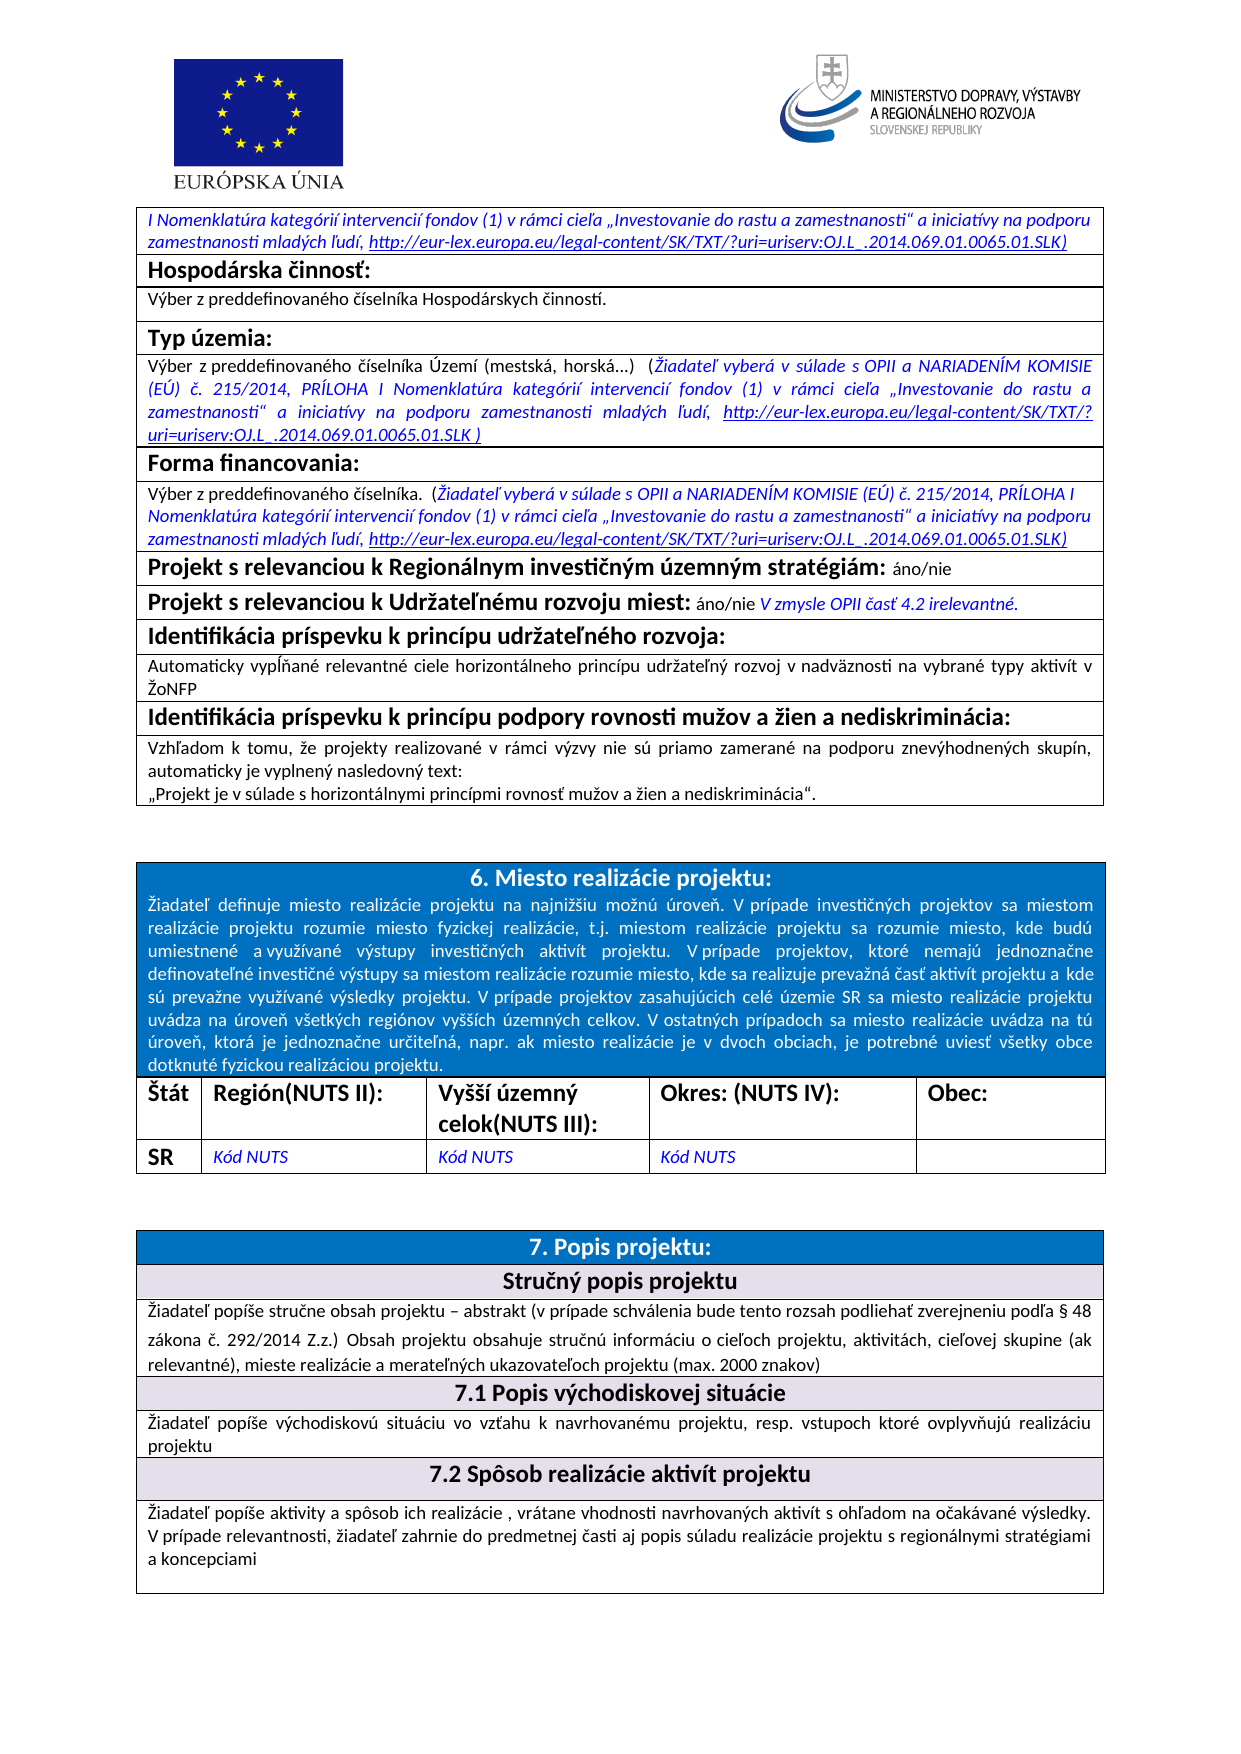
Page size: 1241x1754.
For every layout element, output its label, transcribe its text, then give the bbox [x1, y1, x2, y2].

table_cell [917, 1140, 1105, 1173]
table_cell SR [137, 1140, 201, 1173]
picture [771, 47, 1085, 155]
table_cell Obec: [917, 1078, 1105, 1138]
table_cell Typ územia: [137, 322, 1103, 354]
table_cell Automaticky vypĺňané relevantné ciele horizontálneho princípu udržateľný rozvoj v nadväznosti na vybrané typy aktivít v ŽoNFP [137, 655, 1103, 701]
table_cell Región(NUTS II): [202, 1078, 426, 1138]
table_cell Kód NUTS [202, 1140, 426, 1173]
table_cell Kód NUTS [650, 1140, 916, 1173]
table_cell Projekt s relevanciou k Udržateľnému rozvoju miest: áno/nie V zmysle OPII časť 4.2 irelevantné. [137, 586, 1103, 619]
table_cell Štát [137, 1078, 201, 1138]
table_cell Projekt s relevanciou k Regionálnym investičným územným stratégiám: áno/nie [137, 552, 1103, 585]
table_cell Vyšší územný celok(NUTS III): [427, 1078, 649, 1138]
table_cell Okres: (NUTS IV): [650, 1078, 916, 1138]
table_cell Hospodárska činnosť: [137, 255, 1103, 286]
table_cell Vzhľadom k tomu, že projekty realizované v rámci výzvy nie sú priamo zamerané na podporu znevýhodnených skupín, automaticky je vyplnený nasledovný text: „Projekt je v súlade s horizontálnymi princípmi rovnosť mužov a žien a nediskriminácia“. [137, 736, 1103, 805]
table_cell Identifikácia príspevku k princípu udržateľného rozvoja: [137, 620, 1103, 654]
table_cell Forma financovania: [137, 448, 1103, 481]
picture [173, 59, 344, 189]
table_cell Stručný popis projektu [137, 1265, 1103, 1298]
table_header 6. Miesto realizácie projektu: Žiadateľ definuje miesto realizácie projektu na najnižšiu možnú úroveň. V prípade investičných projektov sa miestom realizácie projektu rozumie miesto fyzickej realizácie, t.j. miestom realizácie projektu sa rozumie miesto, kde budú umiestnené a využívané výstupy investičných aktivít projektu. V prípade projektov, ktoré nemajú jednoznačne definovateľné investičné výstupy sa miestom realizácie rozumie miesto, kde sa realizuje prevažná časť aktivít projektu a kde sú prevažne využívané výsledky projektu. V prípade projektov zasahujúcich celé územie SR sa miesto realizácie projektu uvádza na úroveň všetkých regiónov vyšších územných celkov. V ostatných prípadoch sa miesto realizácie uvádza na tú úroveň, ktorá je jednoznačne určiteľná, napr. ak miesto realizácie je v dvoch obciach, je potrebné uviesť všetky obce dotknuté fyzickou realizáciou projektu. [137, 863, 1105, 1076]
table_cell Žiadateľ popíše stručne obsah projektu – abstrakt (v prípade schválenia bude tento rozsah podliehať zverejneniu podľa § 48 zákona č. 292/2014 Z.z.) Obsah projektu obsahuje stručnú informáciu o cieľoch projektu, aktivitách, cieľovej skupine (ak relevantné), mieste realizácie a merateľných ukazovateľoch projektu (max. 2000 znakov) [137, 1300, 1103, 1376]
table_cell Kód NUTS [427, 1140, 649, 1173]
table_cell 7.1 Popis východiskovej situácie [137, 1377, 1103, 1410]
table_cell Výber z preddefinovaného číselníka. (Žiadateľ vyberá v súlade s OPII a NARIADENÍM KOMISIE (EÚ) č. 215/2014, PRÍLOHA I Nomenklatúra kategórií intervencií fondov (1) v rámci cieľa „Investovanie do rastu a zamestnanosti“ a iniciatívy na podporu zamestnanosti mladých ľudí, http://eur-lex.europa.eu/legal-content/SK/TXT/?uri=uriserv:OJ.L_.2014.069.01.0065.01.SLK) [137, 482, 1103, 551]
table_header 7. Popis projektu: [137, 1231, 1103, 1264]
table_cell Výber z preddefinovaného číselníka Území (mestská, horská...) (Žiadateľ vyberá v súlade s OPII a NARIADENÍM KOMISIE (EÚ) č. 215/2014, PRÍLOHA I Nomenklatúra kategórií intervencií fondov (1) v rámci cieľa „Investovanie do rastu a zamestnanosti“ a iniciatívy na podporu zamestnanosti mladých ľudí, http://eur-lex.europa.eu/legal-content/SK/TXT/?uri=uriserv:OJ.L_.2014.069.01.0065.01.SLK ) [137, 355, 1103, 446]
table_cell Identifikácia príspevku k princípu podpory rovnosti mužov a žien a nediskriminácia: [137, 702, 1103, 735]
table_cell Výber z preddefinovaného číselníka Hospodárskych činností. [137, 288, 1103, 321]
table_cell 7.2 Spôsob realizácie aktivít projektu [137, 1458, 1103, 1500]
table_cell Žiadateľ popíše východiskovú situáciu vo vzťahu k navrhovanému projektu, resp. vstupoch ktoré ovplyvňujú realizáciu projektu [137, 1411, 1103, 1457]
